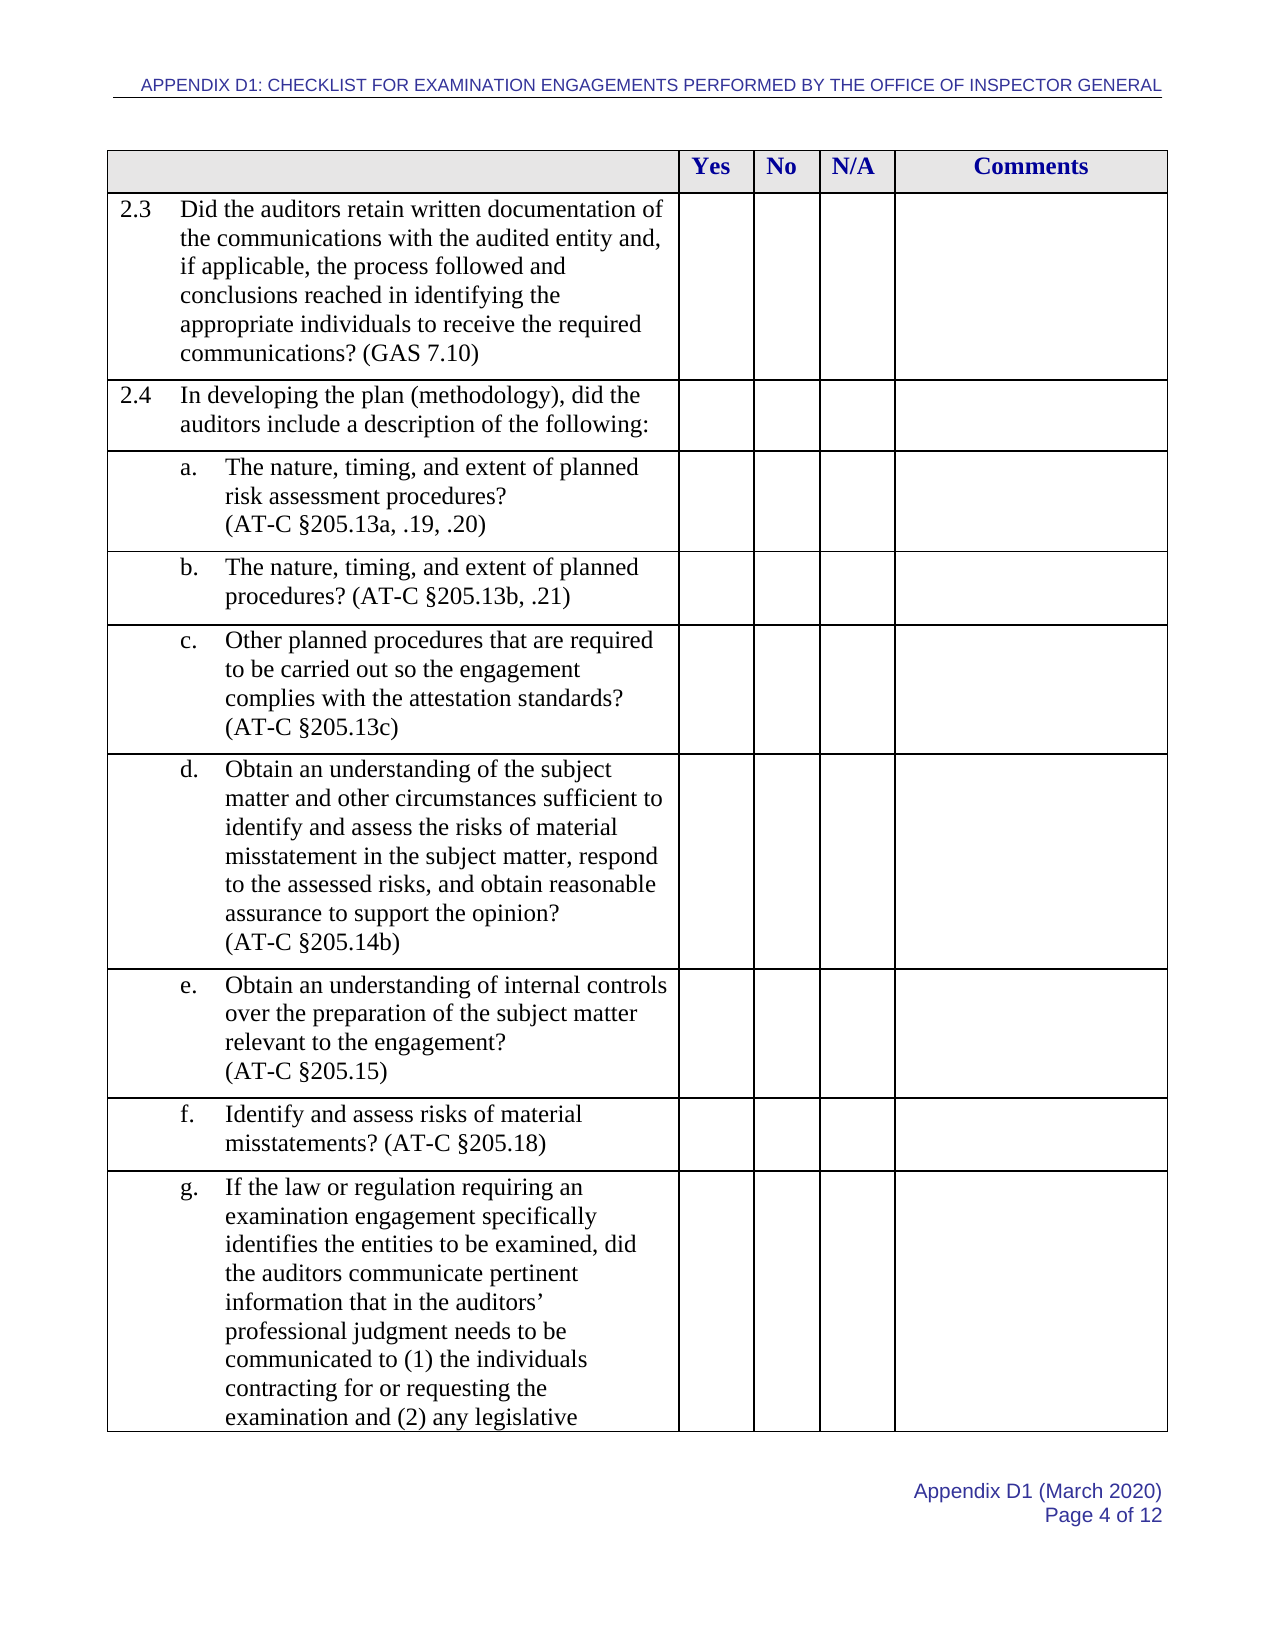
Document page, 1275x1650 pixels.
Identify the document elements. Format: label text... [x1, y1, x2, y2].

table_cell [755, 1172, 819, 1431]
table_cell [821, 194, 894, 379]
table_cell [896, 194, 1167, 379]
table_cell [896, 452, 1167, 551]
table_cell In developing the plan (methodology), did the auditors include a description of the following: [108, 381, 678, 450]
table_cell [821, 552, 894, 624]
table_cell [821, 755, 894, 968]
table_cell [108, 1172, 678, 1431]
table_cell [755, 194, 819, 379]
table_cell The nature, timing, and extent of planned risk assessment procedures? (AT-C §205.13a, .19, .20) [108, 452, 678, 551]
table_cell [755, 755, 819, 968]
table_cell [680, 755, 753, 968]
table_cell [896, 970, 1167, 1097]
table_header [108, 151, 678, 192]
table_cell [896, 1172, 1167, 1431]
table_cell [896, 626, 1167, 753]
table_cell Obtain an understanding of internal controls over the preparation of the subject matter relevant to the engagement? (AT-C §205.15) [108, 970, 678, 1097]
table_cell [755, 626, 819, 753]
table_cell [821, 1172, 894, 1431]
table_cell Identify and assess risks of material misstatements? (AT-C §205.18) [108, 1099, 678, 1170]
table_cell [896, 1099, 1167, 1170]
table_cell [680, 1099, 753, 1170]
table_header N/A [821, 151, 894, 192]
table_cell [821, 381, 894, 450]
table_cell [755, 1099, 819, 1170]
table_cell The nature, timing, and extent of planned procedures? (AT-C §205.13b, .21) [108, 552, 678, 624]
table_header No [755, 151, 819, 192]
table_cell [680, 1172, 753, 1431]
table_header Yes [680, 151, 753, 192]
table_cell [896, 381, 1167, 450]
table_cell [680, 381, 753, 450]
table_header Comments [896, 151, 1167, 192]
table_cell [680, 194, 753, 379]
table_cell Obtain an understanding of the subject matter and other circumstances sufficient to identify and assess the risks of material misstatement in the subject matter, respond to the assessed risks, and obtain reasonable assurance to support the opinion? (AT-C §205.14b) [108, 755, 678, 968]
table_cell [821, 1099, 894, 1170]
table_cell [755, 452, 819, 551]
table_cell [896, 552, 1167, 624]
table_cell [896, 755, 1167, 968]
table_cell [755, 552, 819, 624]
table_cell [755, 970, 819, 1097]
table_cell [755, 381, 819, 450]
table_cell Did the auditors retain written documentation of the communications with the audited entity and, if applicable, the process followed and conclusions reached in identifying the appropriate individuals to receive the required communications? (GAS 7.10) [108, 194, 678, 379]
table_cell [821, 626, 894, 753]
table_cell [821, 452, 894, 551]
table_cell Other planned procedures that are required to be carried out so the engagement complies with the attestation standards? (AT-C §205.13c) [108, 626, 678, 753]
table_cell [821, 970, 894, 1097]
table_cell [680, 626, 753, 753]
table_cell [680, 452, 753, 551]
table_cell [680, 970, 753, 1097]
table_cell [680, 552, 753, 624]
